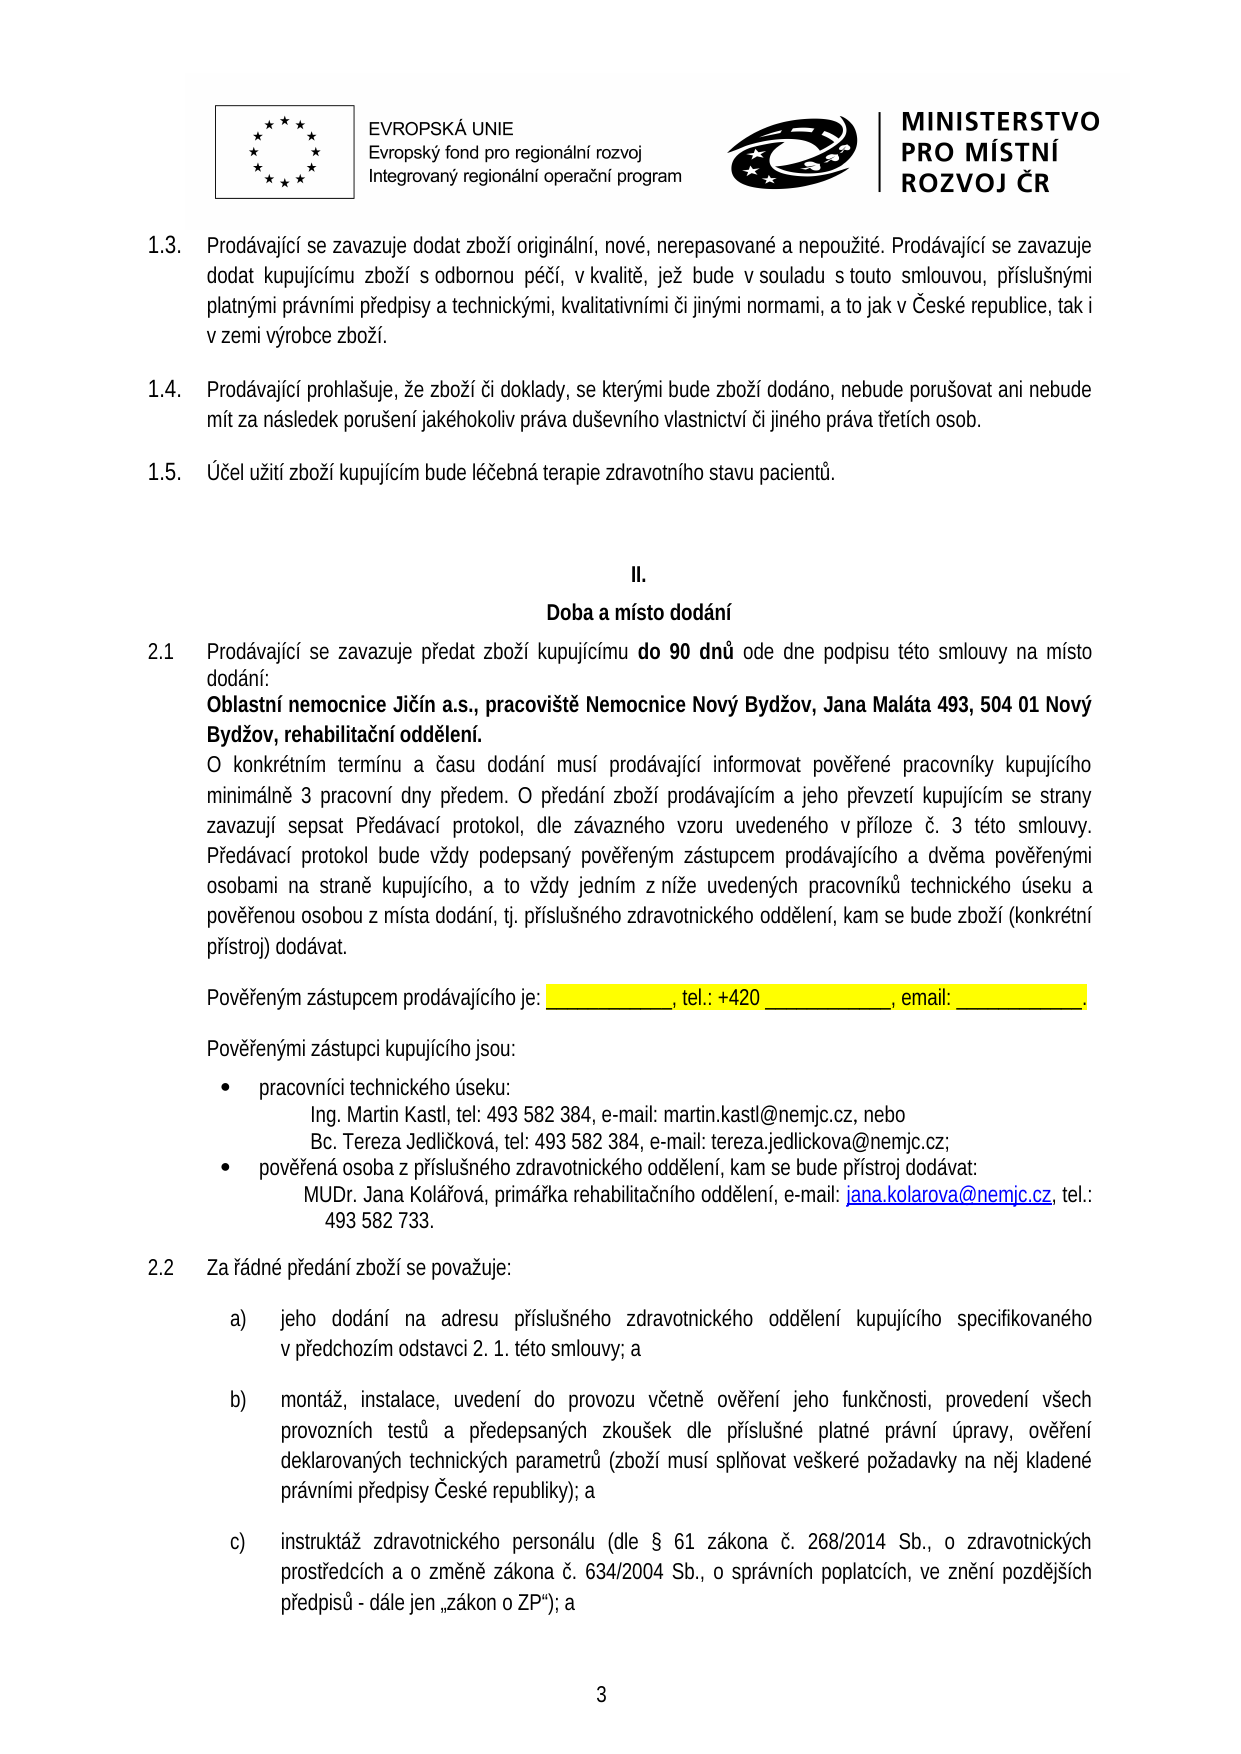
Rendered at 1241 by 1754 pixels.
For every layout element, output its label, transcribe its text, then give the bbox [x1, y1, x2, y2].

list Prodávající se zavazuje předat zboží kupujícímu do 90 dnů ode dne podpisu této smlouvy na místo dodání: [148, 638, 1093, 691]
list Prodávající se zavazuje dodat zboží originální, nové, nerepasované a nepoužité. Prodávající se zavazuje dodat kupujícímu zboží s odbornou péčí, v kvalitě, jež bude v souladu s touto smlouvou, příslušnými platnými právními předpisy a technickými, kvalitativními či jinými normami, a to jak v České republice, tak i v zemi výrobce zboží. [148, 229, 1093, 349]
list instruktáž zdravotnického personálu (dle § 61 zákona č. 268/2014 Sb., o zdravotnických prostředcích a o změně zákona č. 634/2004 Sb., o správních poplatcích, ve znění pozdějších předpisů - dále jen „zákon o ZP“); a [230, 1528, 1093, 1615]
list Oblastní nemocnice Jičín a.s., pracoviště Nemocnice Nový Bydžov, Jana Maláta 493, 504 01 Nový Bydžov, rehabilitační oddělení. [207, 691, 1093, 747]
text Pověřenými zástupci kupujícího jsou: [207, 1035, 1093, 1061]
list pověřená osoba z příslušného zdravotnického oddělení, kam se bude přístroj dodávat: [221, 1154, 1093, 1181]
list Za řádné předání zboží se považuje: [148, 1254, 1093, 1281]
list montáž, instalace, uvedení do provozu včetně ověření jeho funkčnosti, provedení všech provozních testů a předepsaných zkoušek dle příslušné platné právní úpravy, ověření deklarovaných technických parametrů (zboží musí splňovat veškeré požadavky na něj kladené právními předpisy České republiky); a [230, 1386, 1093, 1503]
text II. [185, 561, 1093, 587]
list Bc. Tereza Jedličková, tel: 493 582 384, e-mail: tereza.jedlickova@nemjc.cz; [310, 1128, 1093, 1154]
list jeho dodání na adresu příslušného zdravotnického oddělení kupujícího specifikovaného v předchozím odstavci 2. 1. této smlouvy; a [230, 1305, 1093, 1362]
list Prodávající prohlašuje, že zboží či doklady, se kterými bude zboží dodáno, nebude porušovat ani nebude mít za následek porušení jakéhokoliv práva duševního vlastnictví či jiného práva třetích osob. [148, 373, 1093, 432]
text Pověřeným zástupcem prodávajícího je: ____________, tel.: +420 ____________, email: ____________. [207, 984, 546, 1010]
list Ing. Martin Kastl, tel: 493 582 384, e-mail: martin.kastl@nemjc.cz, nebo [310, 1100, 1093, 1128]
subtitle Doba a místo dodání [185, 599, 1093, 626]
list Účel užití zboží kupujícím bude léčebná terapie zdravotního stavu pacientů. [148, 457, 1093, 486]
list O konkrétním termínu a času dodání musí prodávající informovat pověřené pracovníky kupujícího minimálně 3 pracovní dny předem. O předání zboží prodávajícím a jeho převzetí kupujícím se strany zavazují sepsat Předávací protokol, dle závazného vzoru uvedeného v příloze č. 3 této smlouvy. Předávací protokol bude vždy podepsaný pověřeným zástupcem prodávajícího a dvěma pověřenými osobami na straně kupujícího, a to vždy jedním z níže uvedených pracovníků technického úseku a pověřenou osobou z místa dodání, tj. příslušného zdravotnického oddělení, kam se bude zboží (konkrétní přístroj) dodávat. [207, 751, 1093, 959]
picture [184, 73, 1130, 230]
list MUDr. Jana Kolářová, primářka rehabilitačního oddělení, e-mail: jana.kolarova@nemjc.cz, tel.: 493 582 733. [303, 1181, 1093, 1233]
list pracovníci technického úseku: [221, 1073, 1093, 1100]
